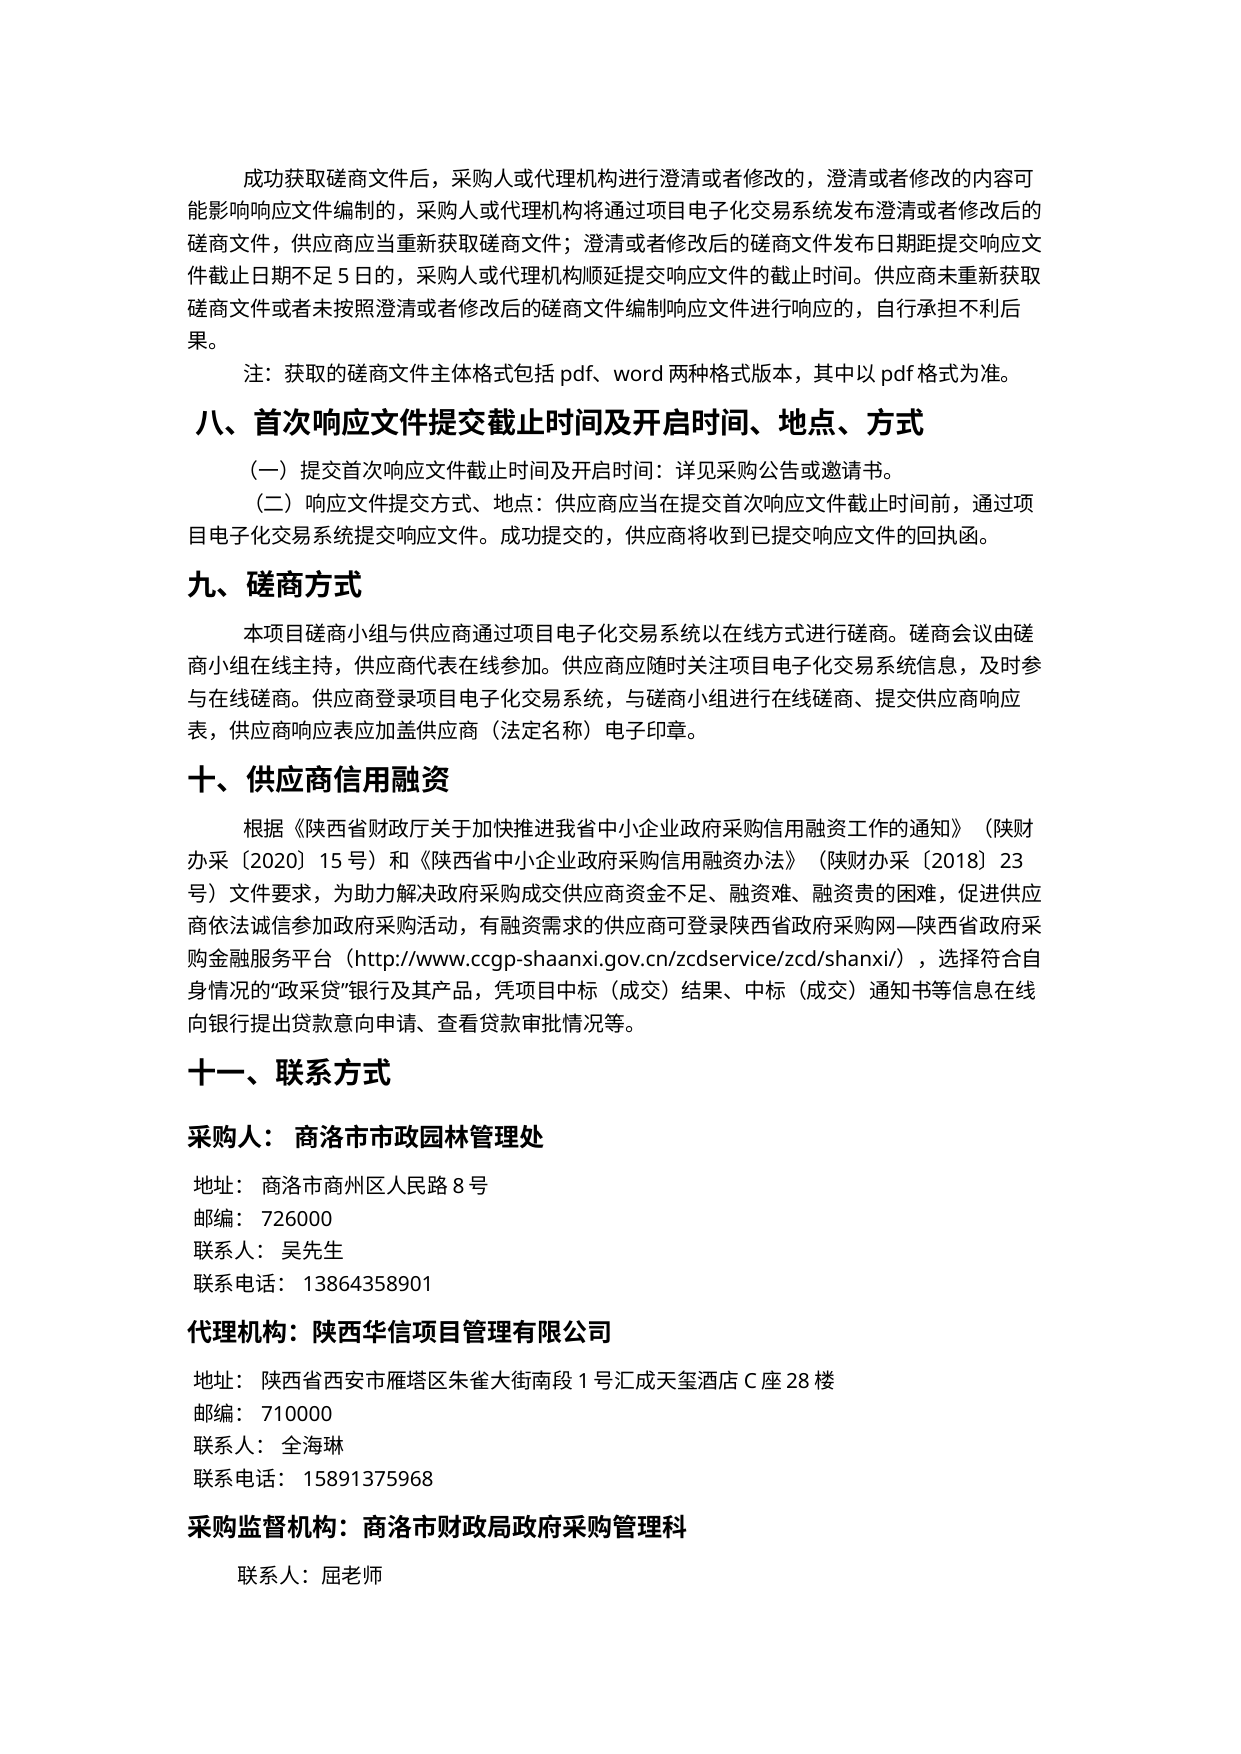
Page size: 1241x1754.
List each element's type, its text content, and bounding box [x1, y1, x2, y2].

text 联系电话： 13864358901 [187, 1267, 1053, 1299]
text 注：获取的磋商文件主体格式包括pdf、word两种格式版本，其中以pdf格式为准。 [187, 357, 1053, 389]
text （一）提交首次响应文件截止时间及开启时间：详见采购公告或邀请书。 [187, 454, 1053, 487]
text 联系人： 吴先生 [187, 1234, 1053, 1267]
text 联系人： 全海琳 [187, 1429, 1053, 1462]
text 十、供应商信用融资 [187, 747, 1053, 812]
text 邮编： 710000 [187, 1397, 1053, 1429]
text 根据《陕西省财政厅关于加快推进我省中小企业政府采购信用融资工作的通知》（陕财办采〔2020〕15 号）和《陕西省中小企业政府采购信用融资办法》（陕财办采〔2018〕23 号）文件要求，为助力解决政府采购成交供应商资金不足、融资难、融资贵的困难，促进供应商依法诚信参加政府采购活动，有融资需求的供应商可登录陕西省政府采购网—陕西省政府采购金融服务平台（http://www.ccgp-shaanxi.gov.cn/zcdservice/zcd/shanxi/），选择符合自身情况的“政采贷”银行及其产品，凭项目中标（成交）结果、中标（成交）通知书等信息在线向银行提出贷款意向申请、查看贷款审批情况等。 [187, 812, 1053, 1039]
text 本项目磋商小组与供应商通过项目电子化交易系统以在线方式进行磋商。磋商会议由磋商小组在线主持，供应商代表在线参加。供应商应随时关注项目电子化交易系统信息，及时参与在线磋商。供应商登录项目电子化交易系统，与磋商小组进行在线磋商、提交供应商响应表，供应商响应表应加盖供应商（法定名称）电子印章。 [187, 617, 1053, 747]
text 九、磋商方式 [187, 552, 1053, 617]
text 邮编： 726000 [187, 1202, 1053, 1234]
text 采购人： 商洛市市政园林管理处 [187, 1104, 1053, 1169]
text （二）响应文件提交方式、地点：供应商应当在提交首次响应文件截止时间前，通过项目电子化交易系统提交响应文件。成功提交的，供应商将收到已提交响应文件的回执函。 [187, 487, 1053, 552]
text 代理机构：陕西华信项目管理有限公司 [187, 1299, 1053, 1364]
text 联系人：屈老师 [187, 1559, 1053, 1592]
text 八、首次响应文件提交截止时间及开启时间、地点、方式 [187, 389, 1053, 454]
text 地址： 陕西省西安市雁塔区朱雀大街南段1号汇成天玺酒店C座28楼 [187, 1364, 1053, 1397]
text 地址： 商洛市商州区人民路8号 [187, 1169, 1053, 1202]
text 采购监督机构：商洛市财政局政府采购管理科 [187, 1494, 1053, 1559]
text 成功获取磋商文件后，采购人或代理机构进行澄清或者修改的，澄清或者修改的内容可能影响响应文件编制的，采购人或代理机构将通过项目电子化交易系统发布澄清或者修改后的磋商文件，供应商应当重新获取磋商文件；澄清或者修改后的磋商文件发布日期距提交响应文件截止日期不足5日的，采购人或代理机构顺延提交响应文件的截止时间。供应商未重新获取磋商文件或者未按照澄清或者修改后的磋商文件编制响应文件进行响应的，自行承担不利后果。 [187, 162, 1053, 357]
text 十一、联系方式 [187, 1039, 1053, 1104]
text 联系电话： 15891375968 [187, 1462, 1053, 1494]
